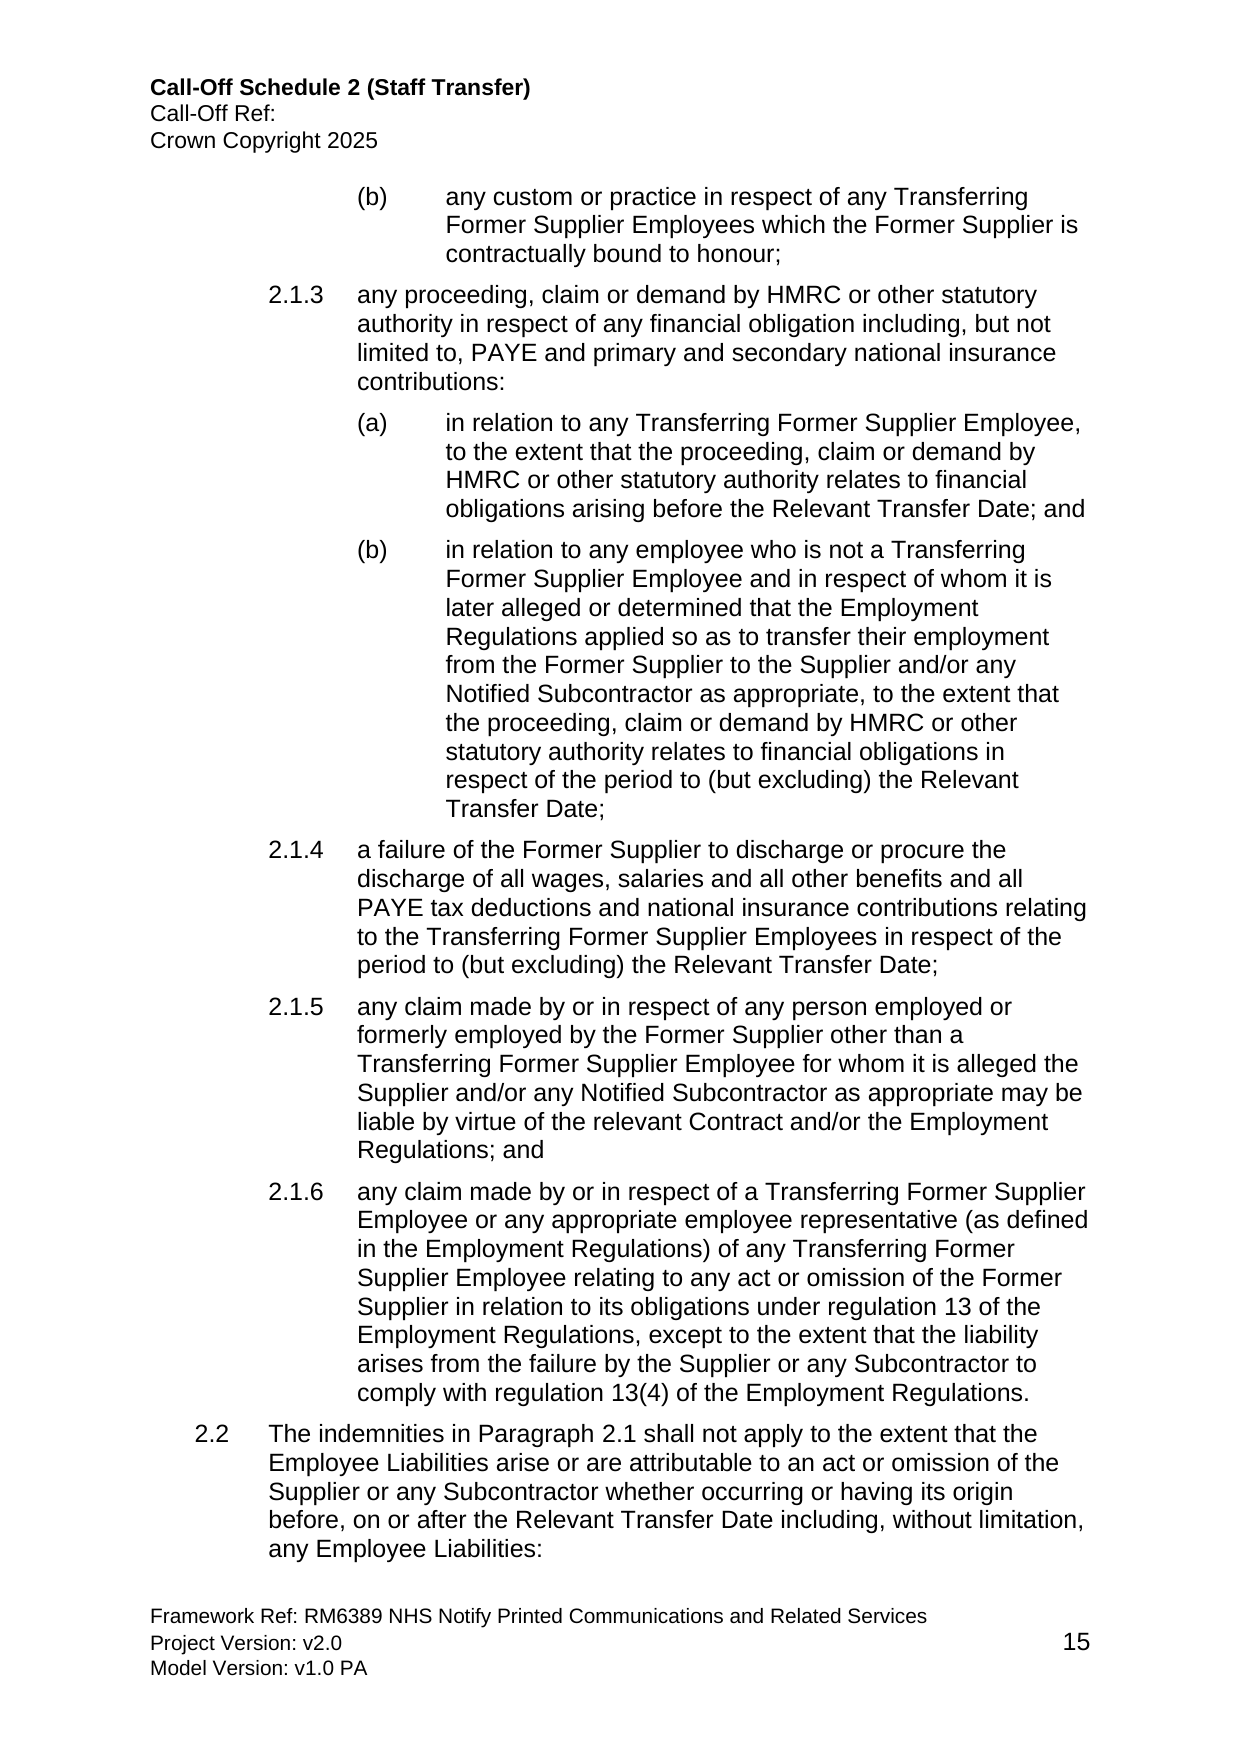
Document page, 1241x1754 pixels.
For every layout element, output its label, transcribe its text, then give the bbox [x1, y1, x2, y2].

list The indemnities in Paragraph 2.1 shall not apply to the extent that the Employee Liabilities arise or are attributable to an act or omission of the Supplier or any Subcontractor whether occurring or having its origin before, on or after the Relevant Transfer Date including, without limitation, any Employee Liabilities: [194, 1419, 1090, 1563]
list any claim made by or in respect of a Transferring Former Supplier Employee or any appropriate employee representative (as defined in the Employment Regulations) of any Transferring Former Supplier Employee relating to any act or omission of the Former Supplier in relation to its obligations under regulation 13 of the Employment Regulations, except to the extent that the liability arises from the failure by the Supplier or any Subcontractor to comply with regulation 13(4) of the Employment Regulations. [268, 1177, 1090, 1407]
list in relation to any Transferring Former Supplier Employee, to the extent that the proceeding, claim or demand by HMRC or other statutory authority relates to financial obligations arising before the Relevant Transfer Date; and [357, 408, 1090, 523]
list any custom or practice in respect of any Transferring Former Supplier Employees which the Former Supplier is contractually bound to honour; [357, 182, 1090, 268]
list in relation to any employee who is not a Transferring Former Supplier Employee and in respect of whom it is later alleged or determined that the Employment Regulations applied so as to transfer their employment from the Former Supplier to the Supplier and/or any Notified Subcontractor as appropriate, to the extent that the proceeding, claim or demand by HMRC or other statutory authority relates to financial obligations in respect of the period to (but excluding) the Relevant Transfer Date; [357, 535, 1090, 823]
list a failure of the Former Supplier to discharge or procure the discharge of all wages, salaries and all other benefits and all PAYE tax deductions and national insurance contributions relating to the Transferring Former Supplier Employees in respect of the period to (but excluding) the Relevant Transfer Date; [268, 835, 1090, 979]
list any proceeding, claim or demand by HMRC or other statutory authority in respect of any financial obligation including, but not limited to, PAYE and primary and secondary national insurance contributions: [268, 280, 1090, 395]
list any claim made by or in respect of any person employed or formerly employed by the Former Supplier other than a Transferring Former Supplier Employee for whom it is alleged the Supplier and/or any Notified Subcontractor as appropriate may be liable by virtue of the relevant Contract and/or the Employment Regulations; and [268, 992, 1090, 1164]
